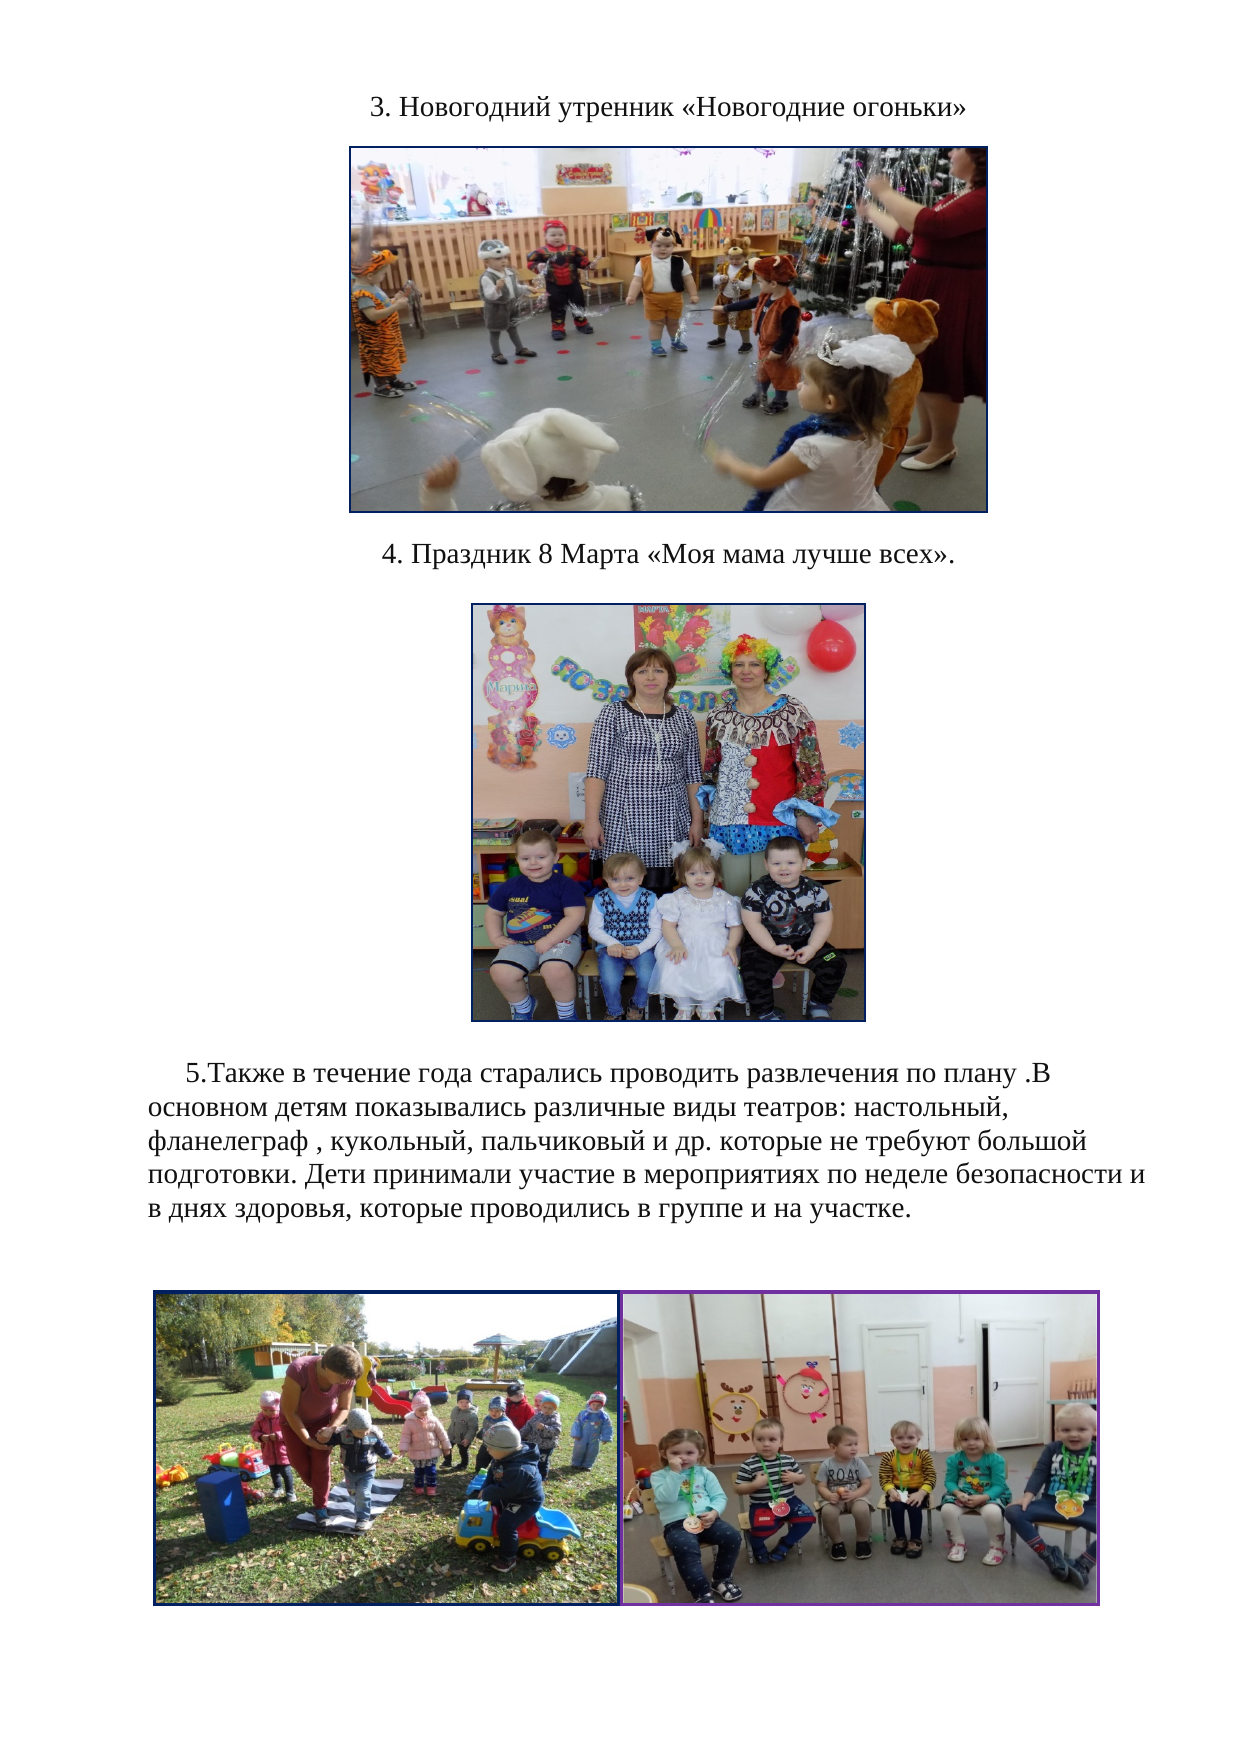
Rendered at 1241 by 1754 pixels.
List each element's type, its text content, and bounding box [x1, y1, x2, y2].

text 3. Новогодний утренник «Новогодние огоньки» [148, 89, 1152, 122]
picture [351, 148, 986, 511]
picture [156, 1294, 617, 1603]
text 4. Праздник 8 Марта «Моя мама лучше всех». [148, 536, 1152, 570]
picture [623, 1294, 1097, 1603]
text 5.Также в течение года старались проводить развлечения по плану .В основном детям показывались различные виды театров: настольный, фланелеграф , кукольный, пальчиковый и др. которые не требуют большой подготовки. Дети принимали участие в мероприятиях по неделе безопасности и в днях здоровья, которые проводились в группе и на участке. [148, 1056, 1152, 1223]
picture [473, 605, 864, 1020]
